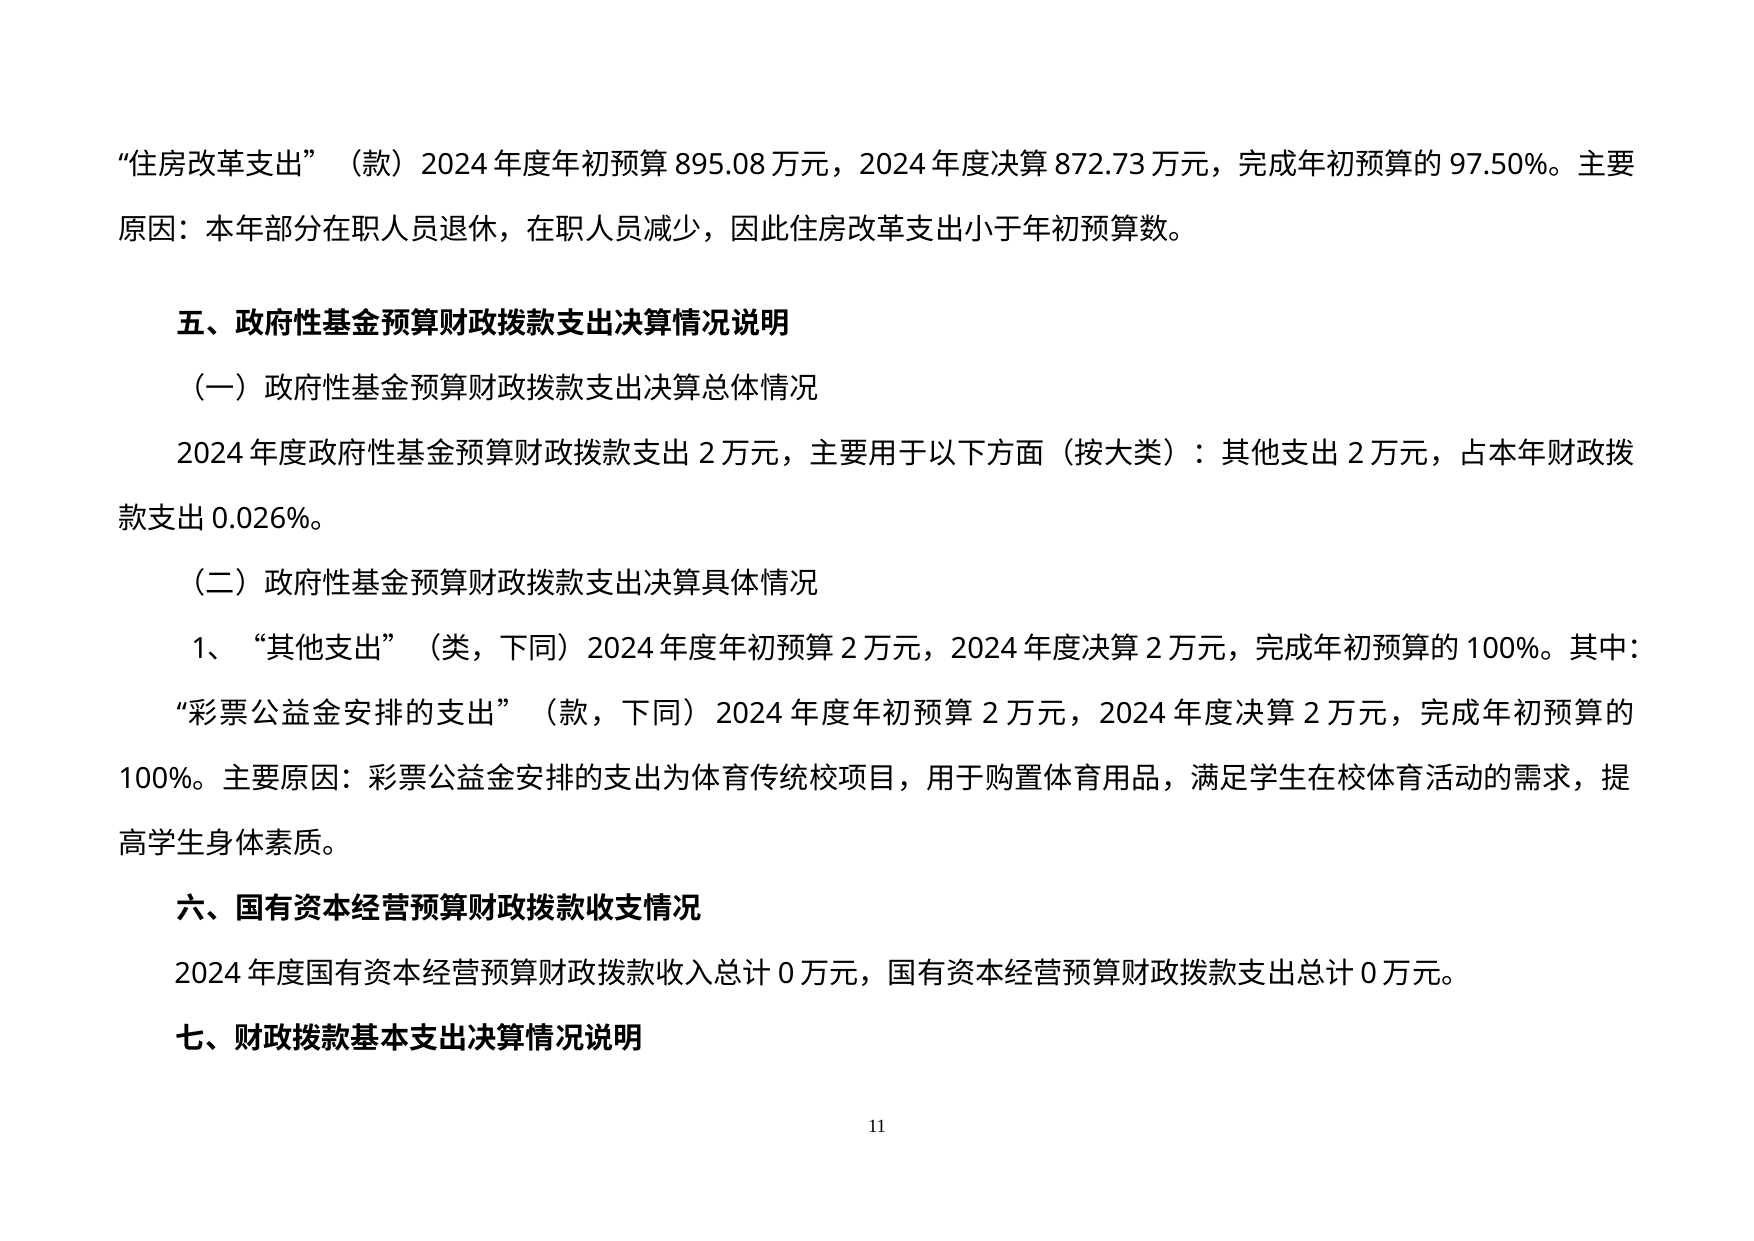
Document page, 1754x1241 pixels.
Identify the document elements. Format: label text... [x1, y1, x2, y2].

text 六、国有资本经营预算财政拨款收支情况 [118, 873, 1636, 938]
text 1、“其他支出”（类，下同）2024年度年初预算2万元，2024年度决算2万元，完成年初预算的100%。其中： [118, 613, 1636, 678]
text （一）政府性基金预算财政拨款支出决算总体情况 [118, 353, 1636, 418]
text （二）政府性基金预算财政拨款支出决算具体情况 [118, 548, 1636, 613]
text 2024年度政府性基金预算财政拨款支出2万元，主要用于以下方面（按大类）：其他支出2万元，占本年财政拨款支出0.026%。 [118, 418, 1636, 548]
text “彩票公益金安排的支出”（款，下同）2024年度年初预算2万元，2024年度决算2万元，完成年初预算的100%。主要原因：彩票公益金安排的支出为体育传统校项目，用于购置体育用品，满足学生在校体育活动的需求，提高学生身体素质。 [118, 678, 1636, 873]
subtitle “住房改革支出”（款）2024年度年初预算895.08万元，2024年度决算872.73万元，完成年初预算的97.50%。主要原因：本年部分在职人员退休，在职人员减少，因此住房改革支出小于年初预算数。 [118, 129, 1636, 259]
text 2024年度国有资本经营预算财政拨款收入总计0万元，国有资本经营预算财政拨款支出总计0万元。 [118, 938, 1636, 1003]
text 五、政府性基金预算财政拨款支出决算情况说明 [118, 288, 1636, 353]
text 七、财政拨款基本支出决算情况说明 [118, 1003, 1636, 1068]
